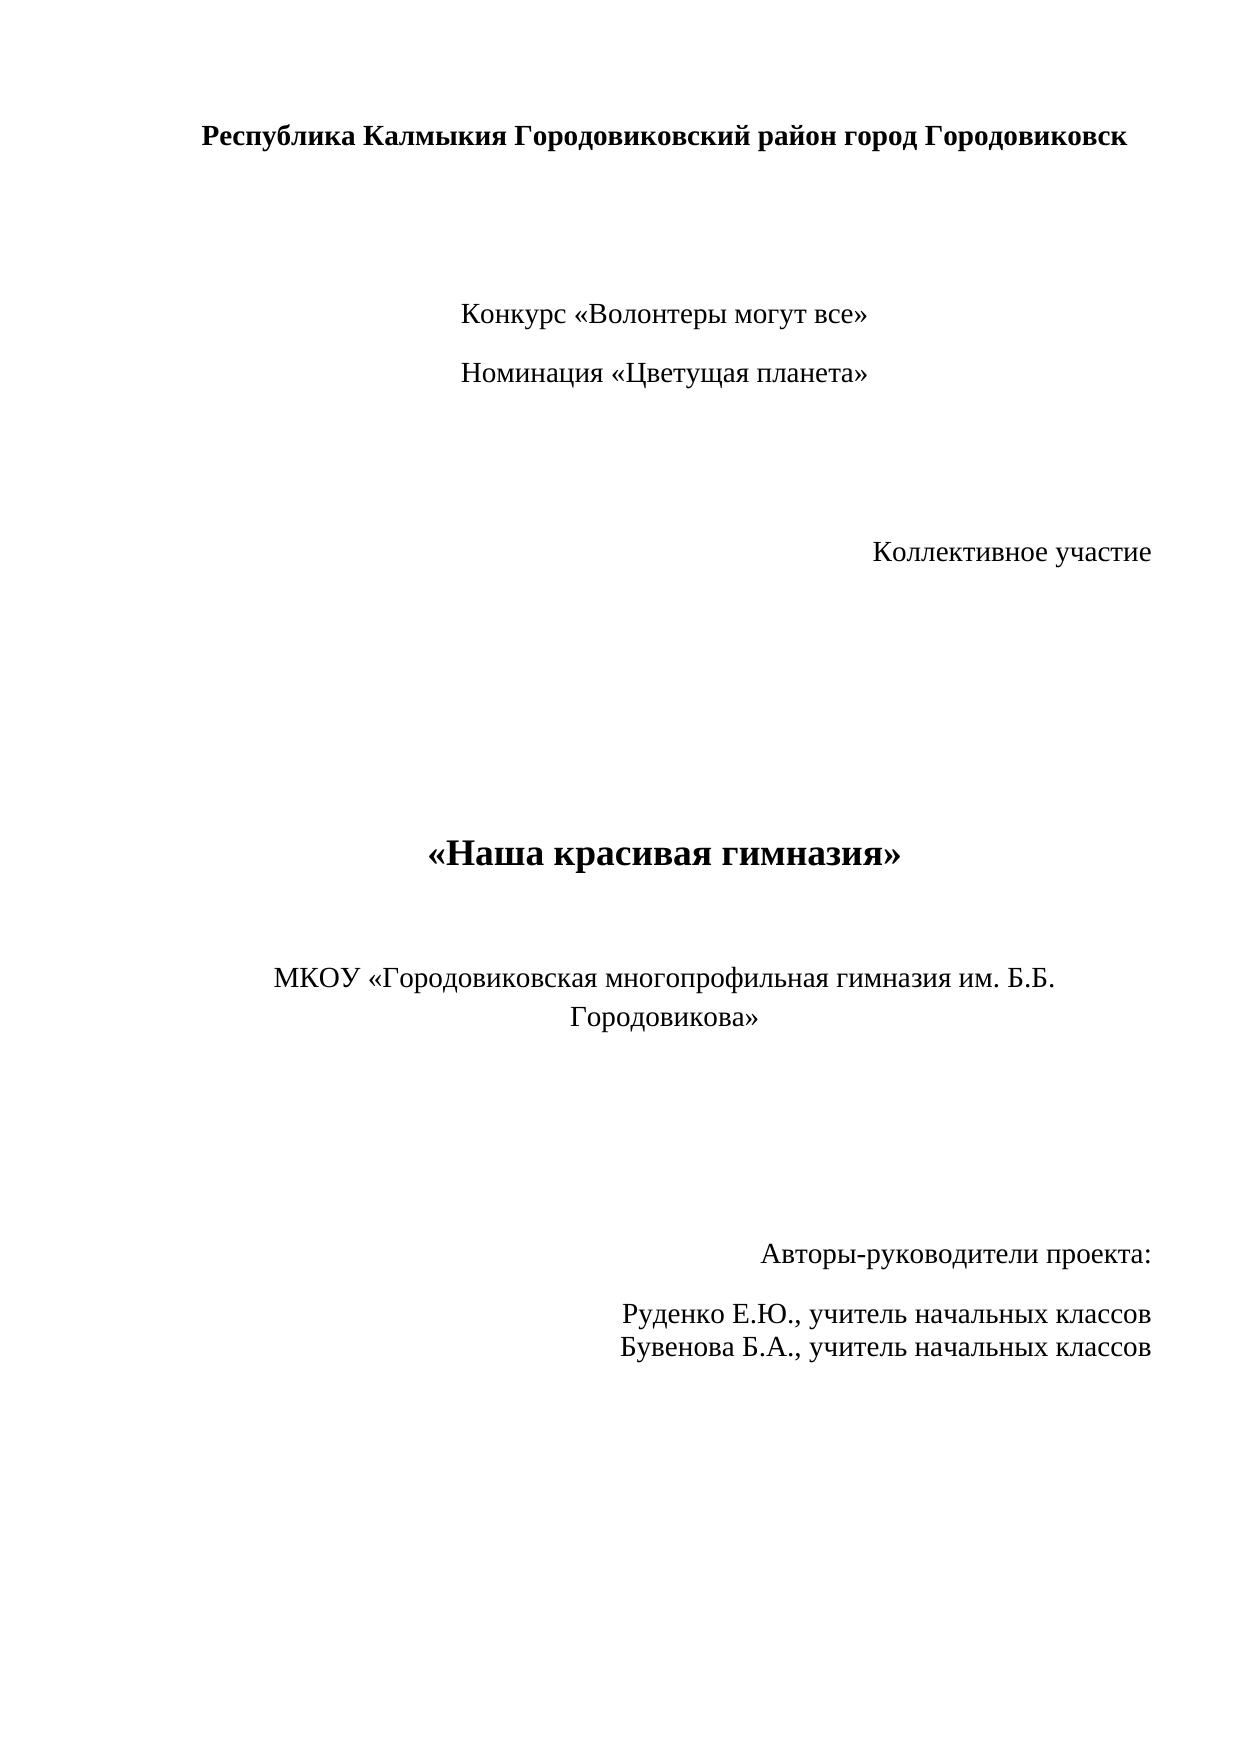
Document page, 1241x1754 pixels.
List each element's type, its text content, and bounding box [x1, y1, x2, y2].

text Коллективное участие [177, 534, 1152, 567]
text МКОУ «Городовиковская многопрофильная гимназия им. Б.Б. Городовикова» [177, 960, 1152, 1032]
text Республика Калмыкия Городовиковский район город Городовиковск [177, 118, 1152, 152]
text Конкурс «Волонтеры могут все» [177, 296, 1152, 330]
text Номинация «Цветущая планета» [177, 356, 1152, 389]
text Бувенова Б.А., учитель начальных классов [177, 1329, 1152, 1363]
text «Наша красивая гимназия» [177, 831, 1152, 874]
text Авторы-руководители проекта: [177, 1236, 1152, 1270]
text Руденко Е.Ю., учитель начальных классов [177, 1296, 1152, 1329]
